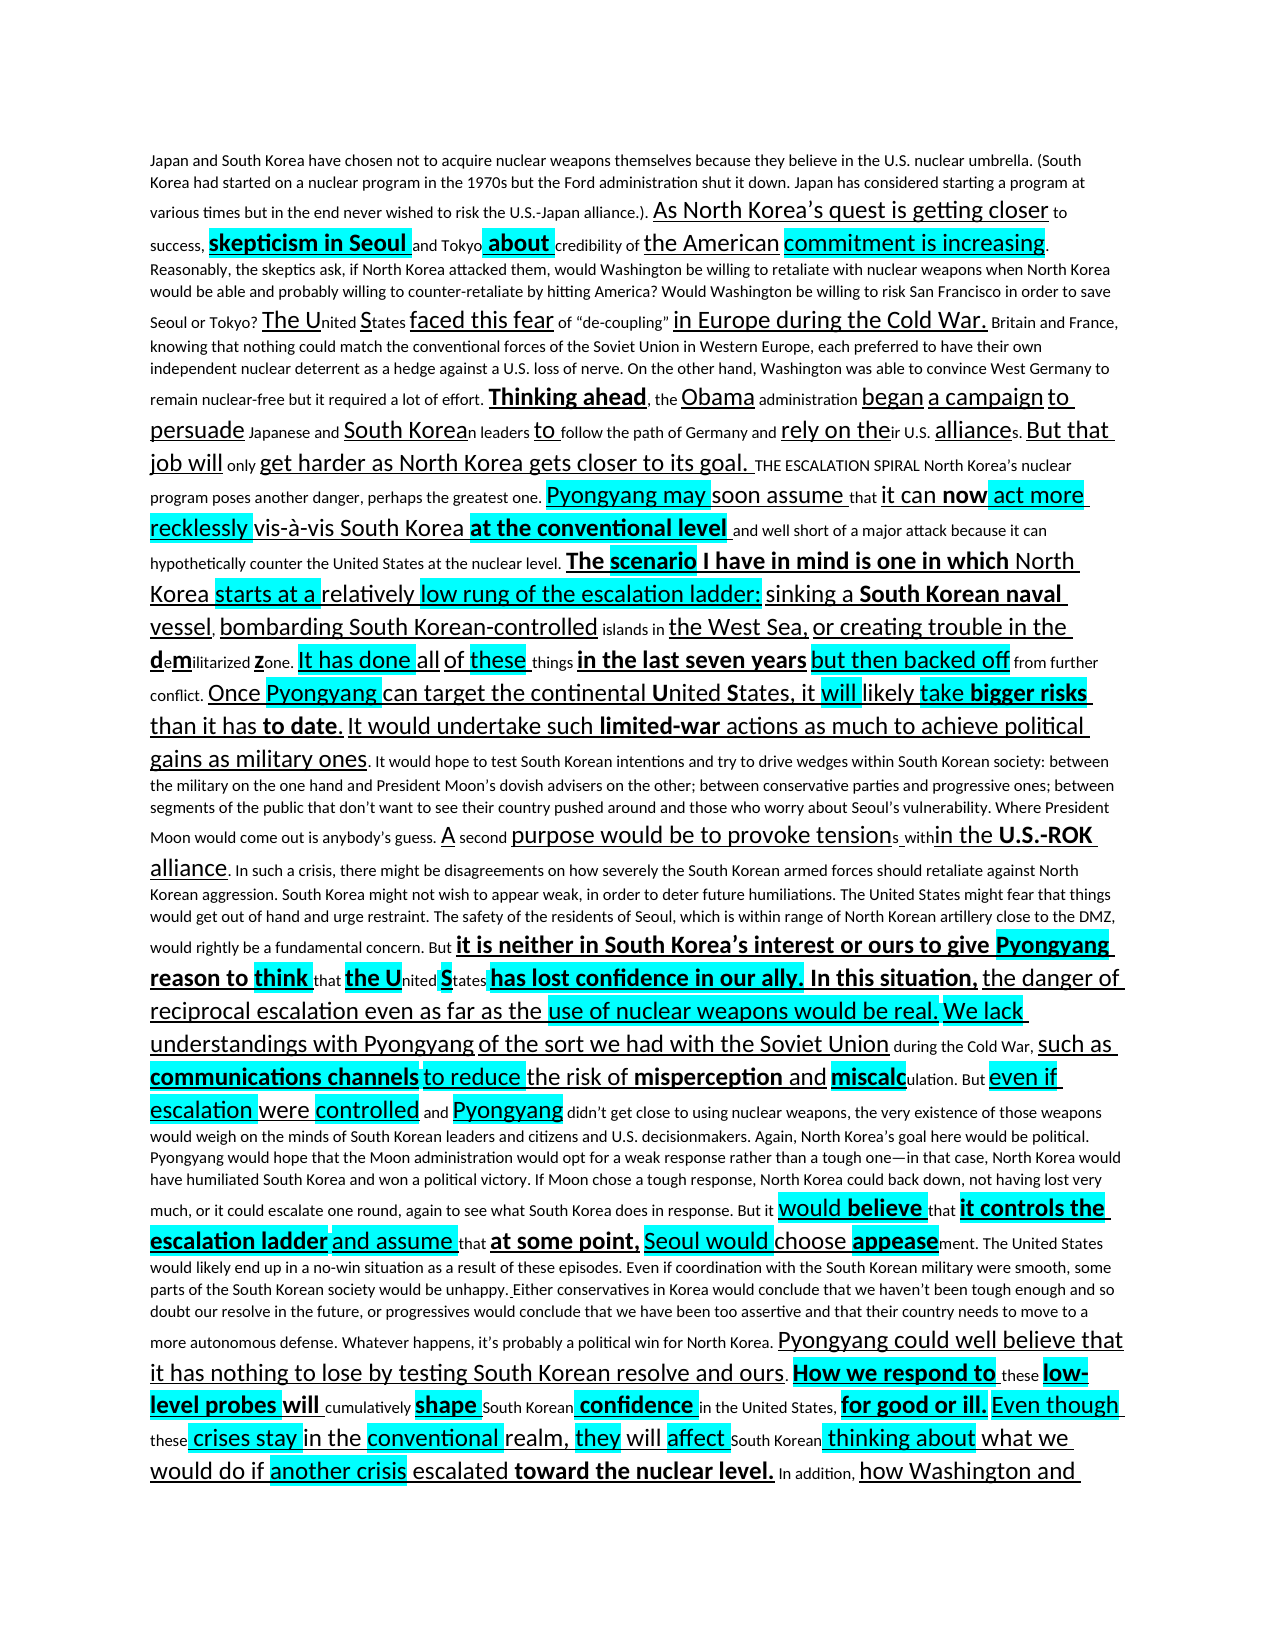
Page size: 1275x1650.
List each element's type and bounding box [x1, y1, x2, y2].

text [150, 150, 1125, 1486]
